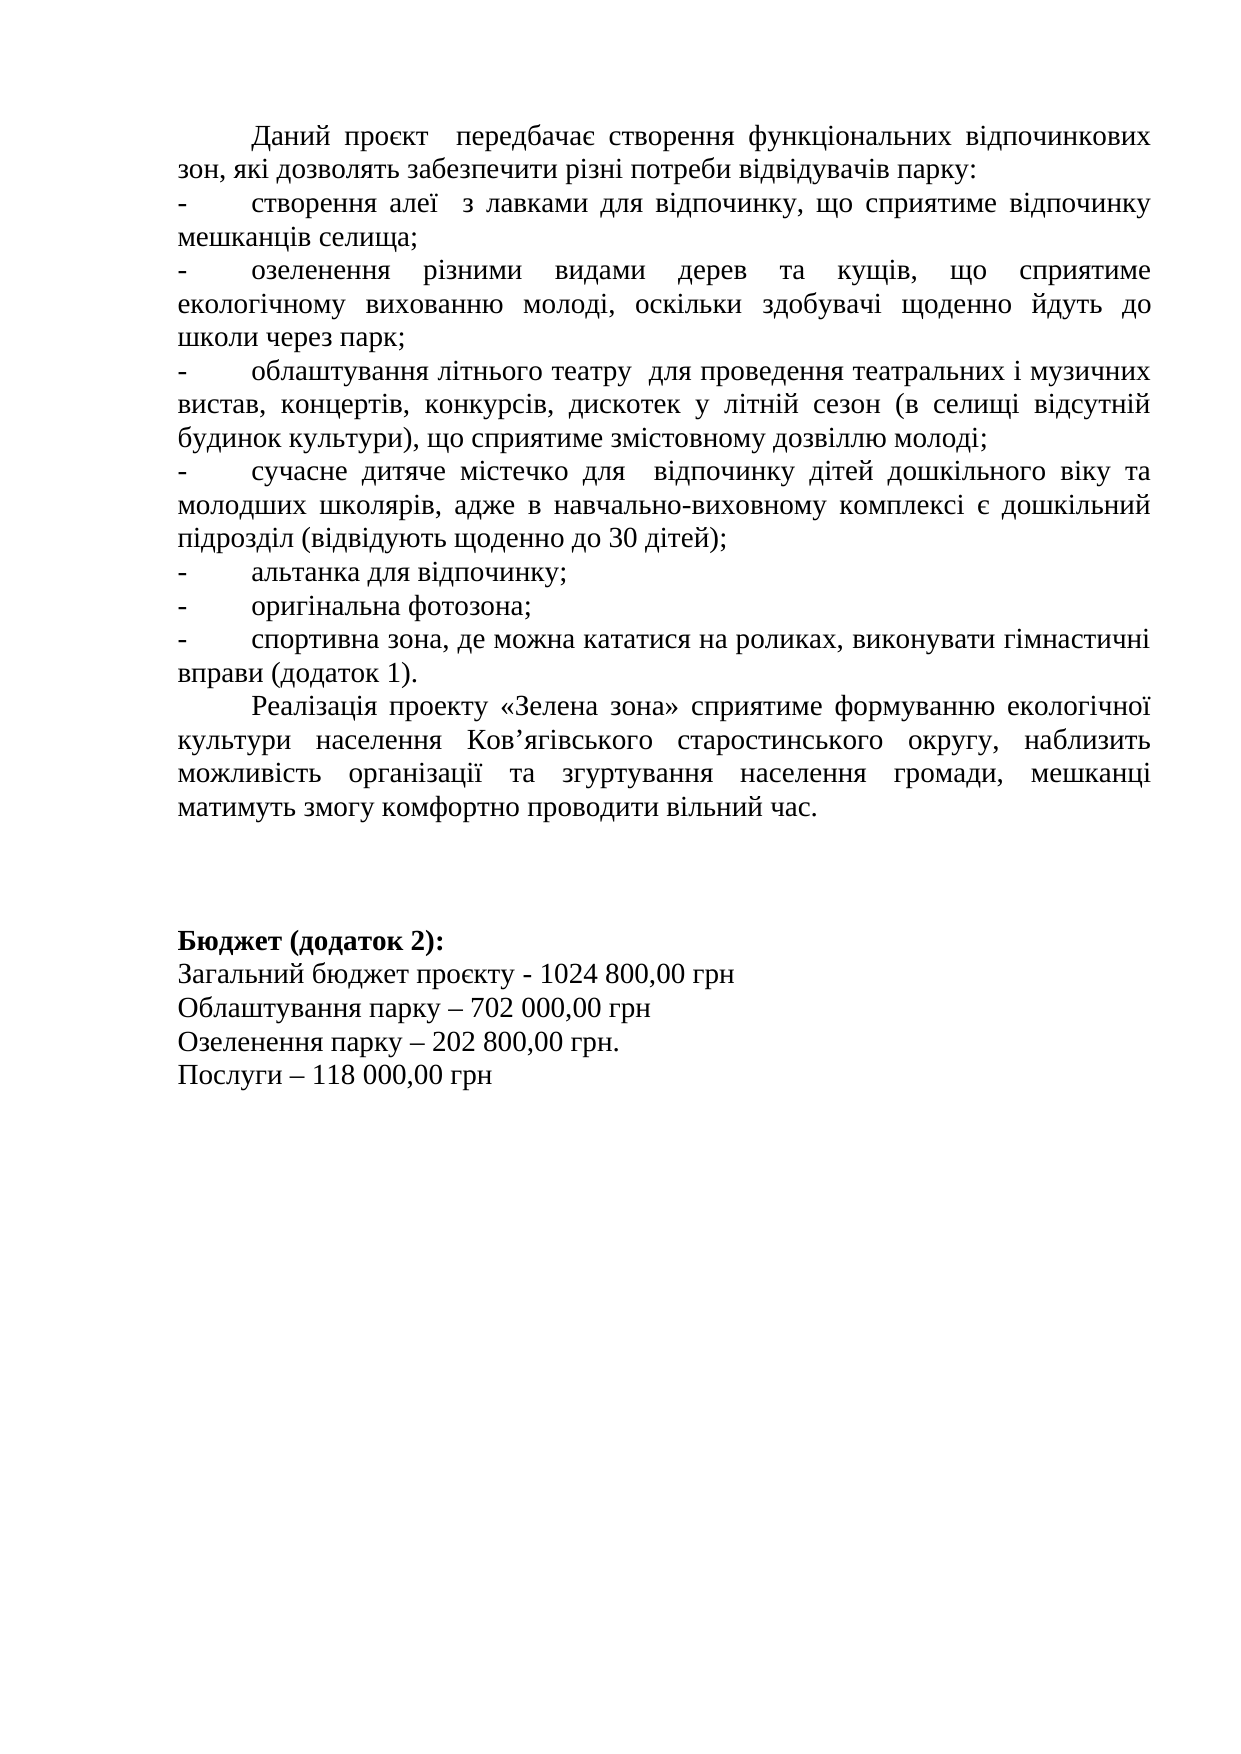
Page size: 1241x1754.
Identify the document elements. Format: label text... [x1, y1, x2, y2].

text Реалізація проекту «Зелена зона» сприятиме формуванню екологічної культури населення Ков’ягівського старостинського округу, наблизить можливість організації та згуртування населення громади, мешканці матимуть змогу комфортно проводити вільний час. [177, 688, 1152, 822]
list облаштування літнього театру для проведення театральних і музичних вистав, концертів, конкурсів, дискотек у літній сезон (в селищі відсутній будинок культури), що сприятиме змістовному дозвіллю молоді; [177, 353, 1152, 453]
list сучасне дитяче містечко для відпочинку дітей дошкільного віку та молодших школярів, адже в навчально-виховному комплексі є дошкільний підрозділ (відвідують щоденно до 30 дітей); [177, 453, 1152, 554]
list оригінальна фотозона; [177, 588, 1152, 621]
list озеленення різними видами дерев та кущів, що сприятиме екологічному вихованню молоді, оскільки здобувачі щоденно йдуть до школи через парк; [177, 252, 1152, 353]
list створення алеї з лавками для відпочинку, що сприятиме відпочинку мешканців селища; [177, 185, 1152, 252]
text Послуги – 118 000,00 грн [177, 1057, 1152, 1091]
text Бюджет (додаток 2): [177, 923, 1152, 957]
list спортивна зона, де можна кататися на роликах, виконувати гімнастичні вправи (додаток 1). [177, 621, 1152, 688]
text Загальний бюджет проєкту - 1024 800,00 грн [177, 957, 1152, 990]
list альтанка для відпочинку; [177, 554, 1152, 588]
text Озеленення парку – 202 800,00 грн. [177, 1024, 1152, 1057]
text Даний проєкт передбачає створення функціональних відпочинкових зон, які дозволять забезпечити різні потреби відвідувачів парку: [177, 118, 1152, 185]
text Облаштування парку – 702 000,00 грн [177, 990, 1152, 1024]
